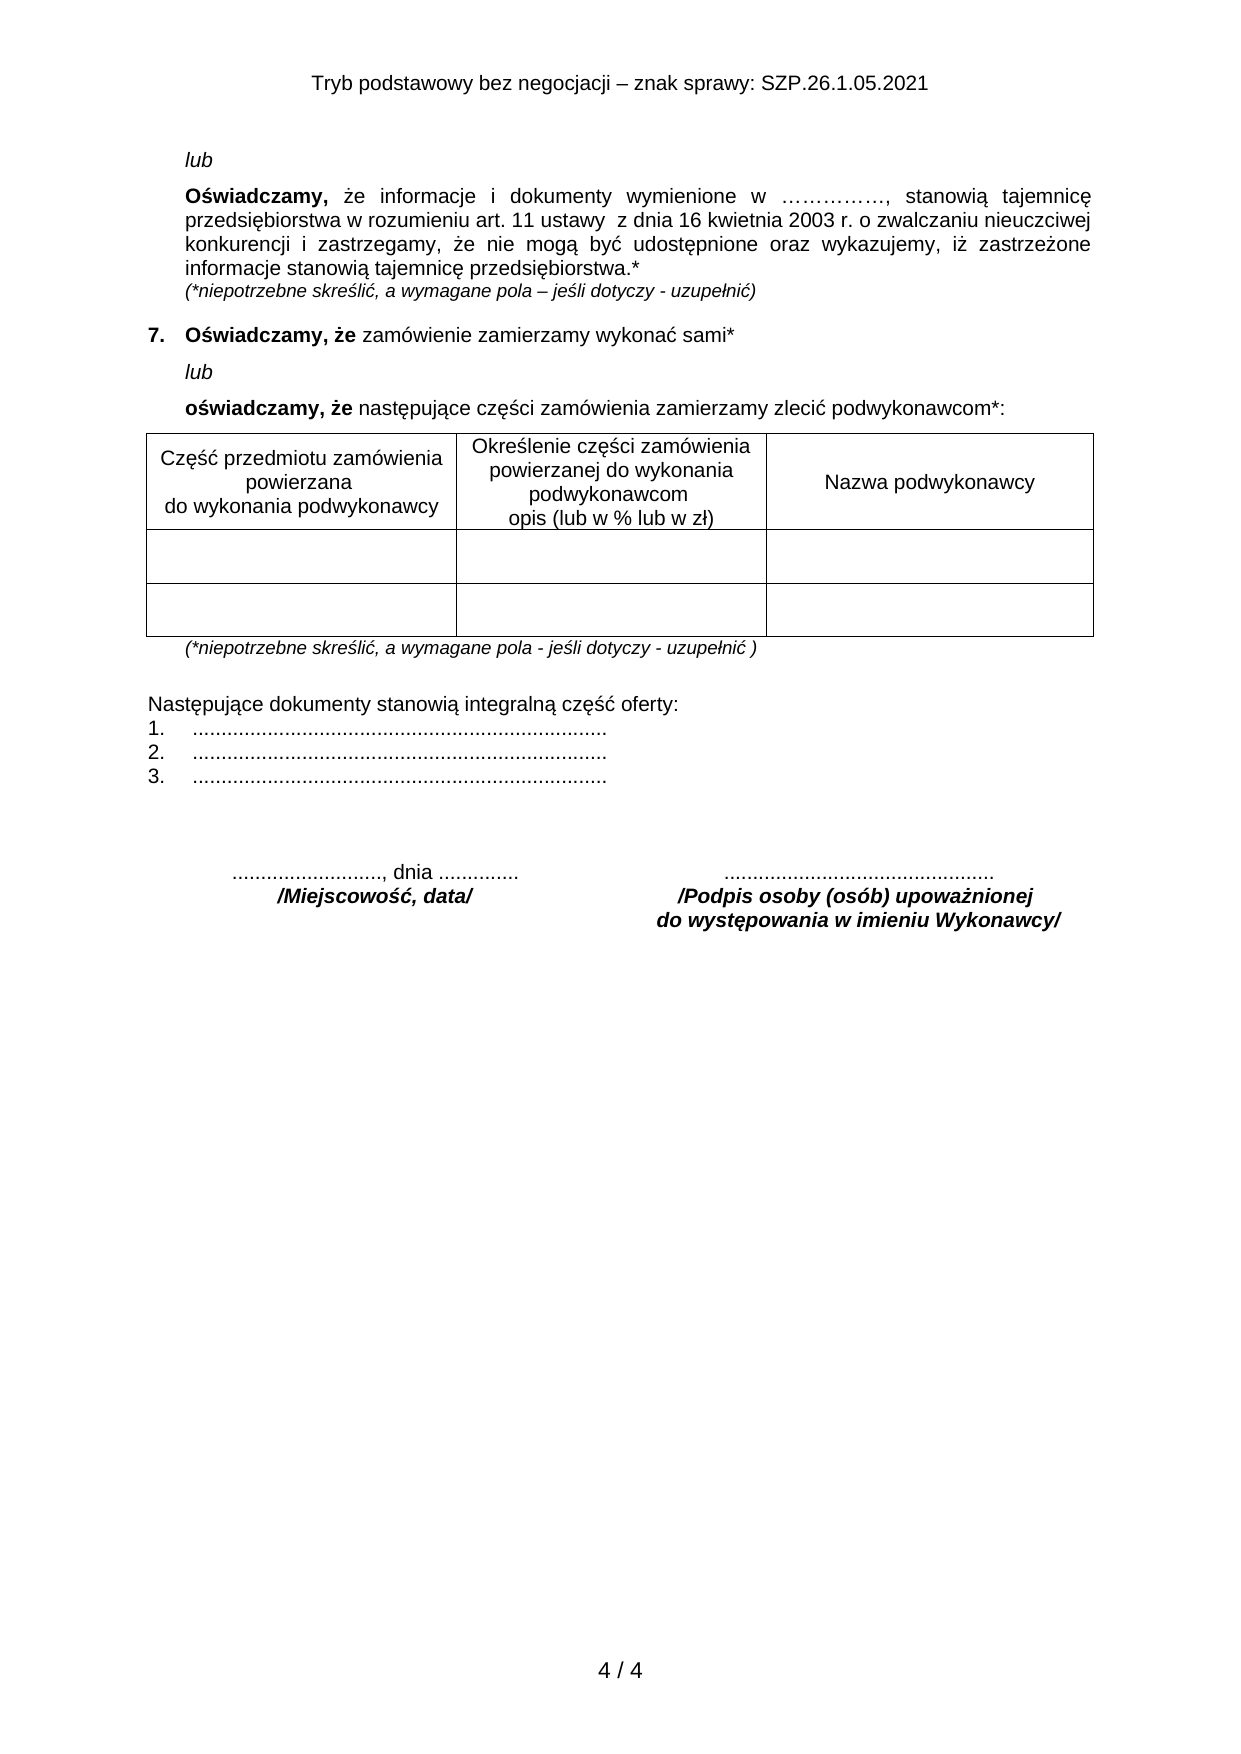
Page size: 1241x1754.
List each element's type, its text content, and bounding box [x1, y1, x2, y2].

table_header .........................., dnia .............. [136, 860, 615, 884]
list lub [185, 148, 1092, 172]
table_header Nazwa podwykonawcy [767, 434, 1093, 529]
list lub [185, 359, 1092, 383]
list (*niepotrzebne skreślić, a wymagane pola – jeśli dotyczy - uzupełnić) [185, 280, 1092, 302]
table_cell [767, 530, 1093, 582]
list ........................................................................ [148, 764, 1092, 788]
table_cell /Podpis osoby (osób) upoważnionej do występowania w imieniu Wykonawcy/ [615, 884, 1104, 932]
table_header ............................................... [615, 860, 1104, 884]
table_header Część przedmiotu zamówienia powierzana do wykonania podwykonawcy [147, 434, 456, 529]
table_cell [767, 584, 1093, 636]
list oświadczamy, że następujące części zamówienia zamierzamy zlecić podwykonawcom*: [185, 396, 1092, 420]
table_cell /Miejscowość, data/ [136, 884, 615, 932]
list Oświadczamy, że zamówienie zamierzamy wykonać sami* [148, 323, 1092, 347]
list ........................................................................ [148, 716, 1092, 740]
table_cell [147, 530, 456, 582]
table_header Określenie części zamówienia powierzanej do wykonania podwykonawcom opis (lub w % lub w zł) [457, 434, 766, 529]
text Następujące dokumenty stanowią integralną część oferty: [148, 692, 1092, 716]
table_cell [457, 584, 766, 636]
list Oświadczamy, że informacje i dokumenty wymienione w ……………, stanowią tajemnicę przedsiębiorstwa w rozumieniu art. 11 ustawy z dnia 16 kwietnia 2003 r. o zwalczaniu nieuczciwej konkurencji i zastrzegamy, że nie mogą być udostępnione oraz wykazujemy, iż zastrzeżone informacje stanowią tajemnicę przedsiębiorstwa.* [185, 184, 1092, 280]
list ........................................................................ [148, 740, 1092, 764]
text (*niepotrzebne skreślić, a wymagane pola - jeśli dotyczy - uzupełnić ) [185, 637, 1092, 658]
table_cell [147, 584, 456, 636]
table_cell [457, 530, 766, 582]
